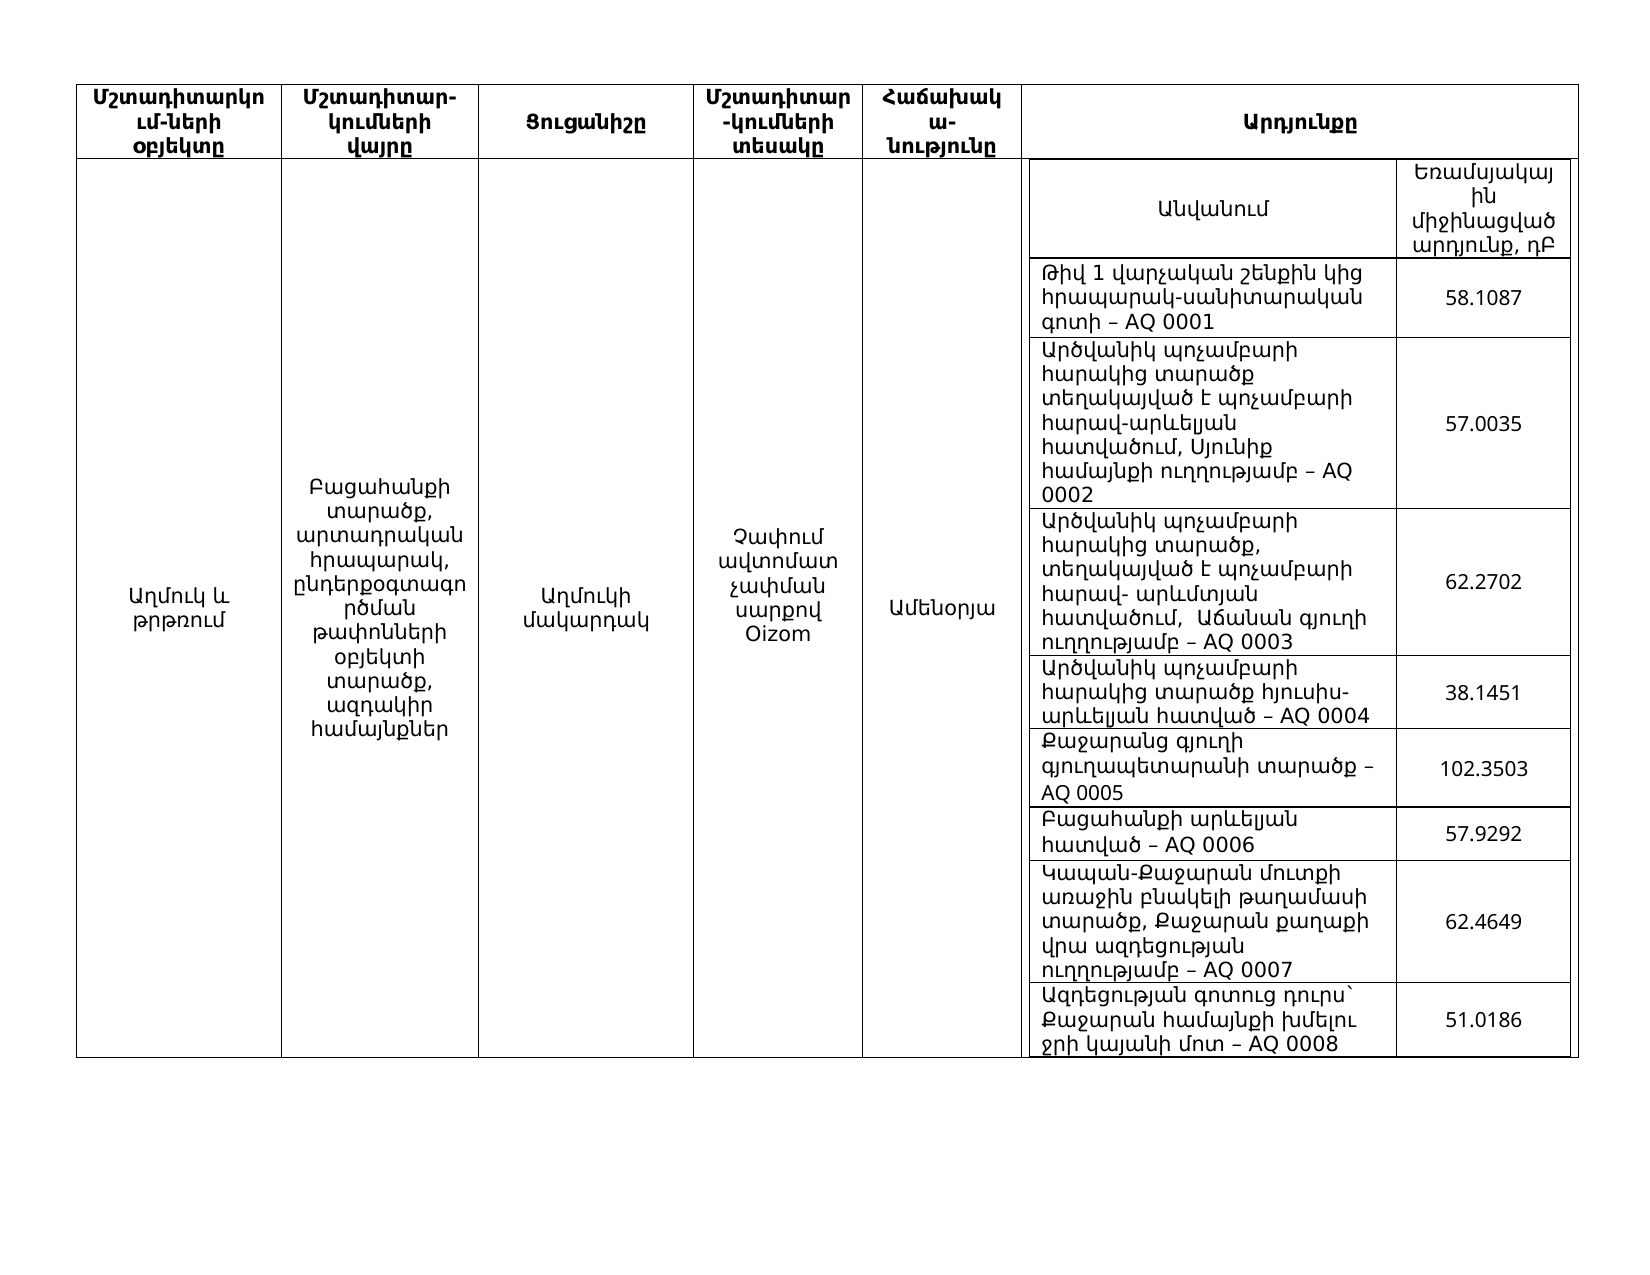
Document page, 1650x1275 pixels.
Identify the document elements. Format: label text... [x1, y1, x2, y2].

table_cell Բացահանքի տարածք, արտադրական հրապարակ, ընդերքօգտագործման թափոնների օբյեկտի տարածք, ազդակիր համայնքներ [282, 159, 478, 1057]
table_cell [1397, 160, 1570, 257]
table_cell [1030, 656, 1396, 728]
table_header Մշտադիտար-կումների վայրը [282, 85, 478, 158]
table_cell Ամենօրյա [863, 159, 1021, 1057]
table_cell [1030, 338, 1396, 508]
table_cell [1397, 729, 1570, 806]
table_cell [1397, 259, 1570, 337]
table_cell [1397, 338, 1570, 508]
table_header Արդյունքը [1022, 85, 1578, 158]
table_header Ցուցանիշը [479, 85, 693, 158]
table_cell [1397, 861, 1570, 982]
table_cell [1022, 159, 1029, 1057]
table_cell [1397, 656, 1570, 728]
table_cell [1030, 509, 1396, 655]
table_cell [1030, 160, 1396, 257]
table_cell Չափում ավտոմատ չափման սարքով Oizom [694, 159, 862, 1057]
table_cell [1397, 509, 1570, 655]
table_cell [1030, 259, 1396, 337]
table_header Մշտադիտարկում-ների օբյեկտը [77, 85, 281, 158]
table_cell [1030, 808, 1396, 860]
table_cell [1030, 861, 1396, 982]
table_cell [1030, 729, 1396, 806]
table_cell [1397, 983, 1570, 1056]
table_cell [1397, 808, 1570, 860]
table_cell [1571, 159, 1578, 1057]
table_header Մշտադիտար-կումների տեսակը [694, 85, 862, 158]
table_cell Աղմուկի մակարդակ [479, 159, 693, 1057]
table_cell Աղմուկ և թրթռում [77, 159, 281, 1057]
table_header Հաճախակա-նությունը [863, 85, 1021, 158]
table_cell [1030, 983, 1396, 1056]
